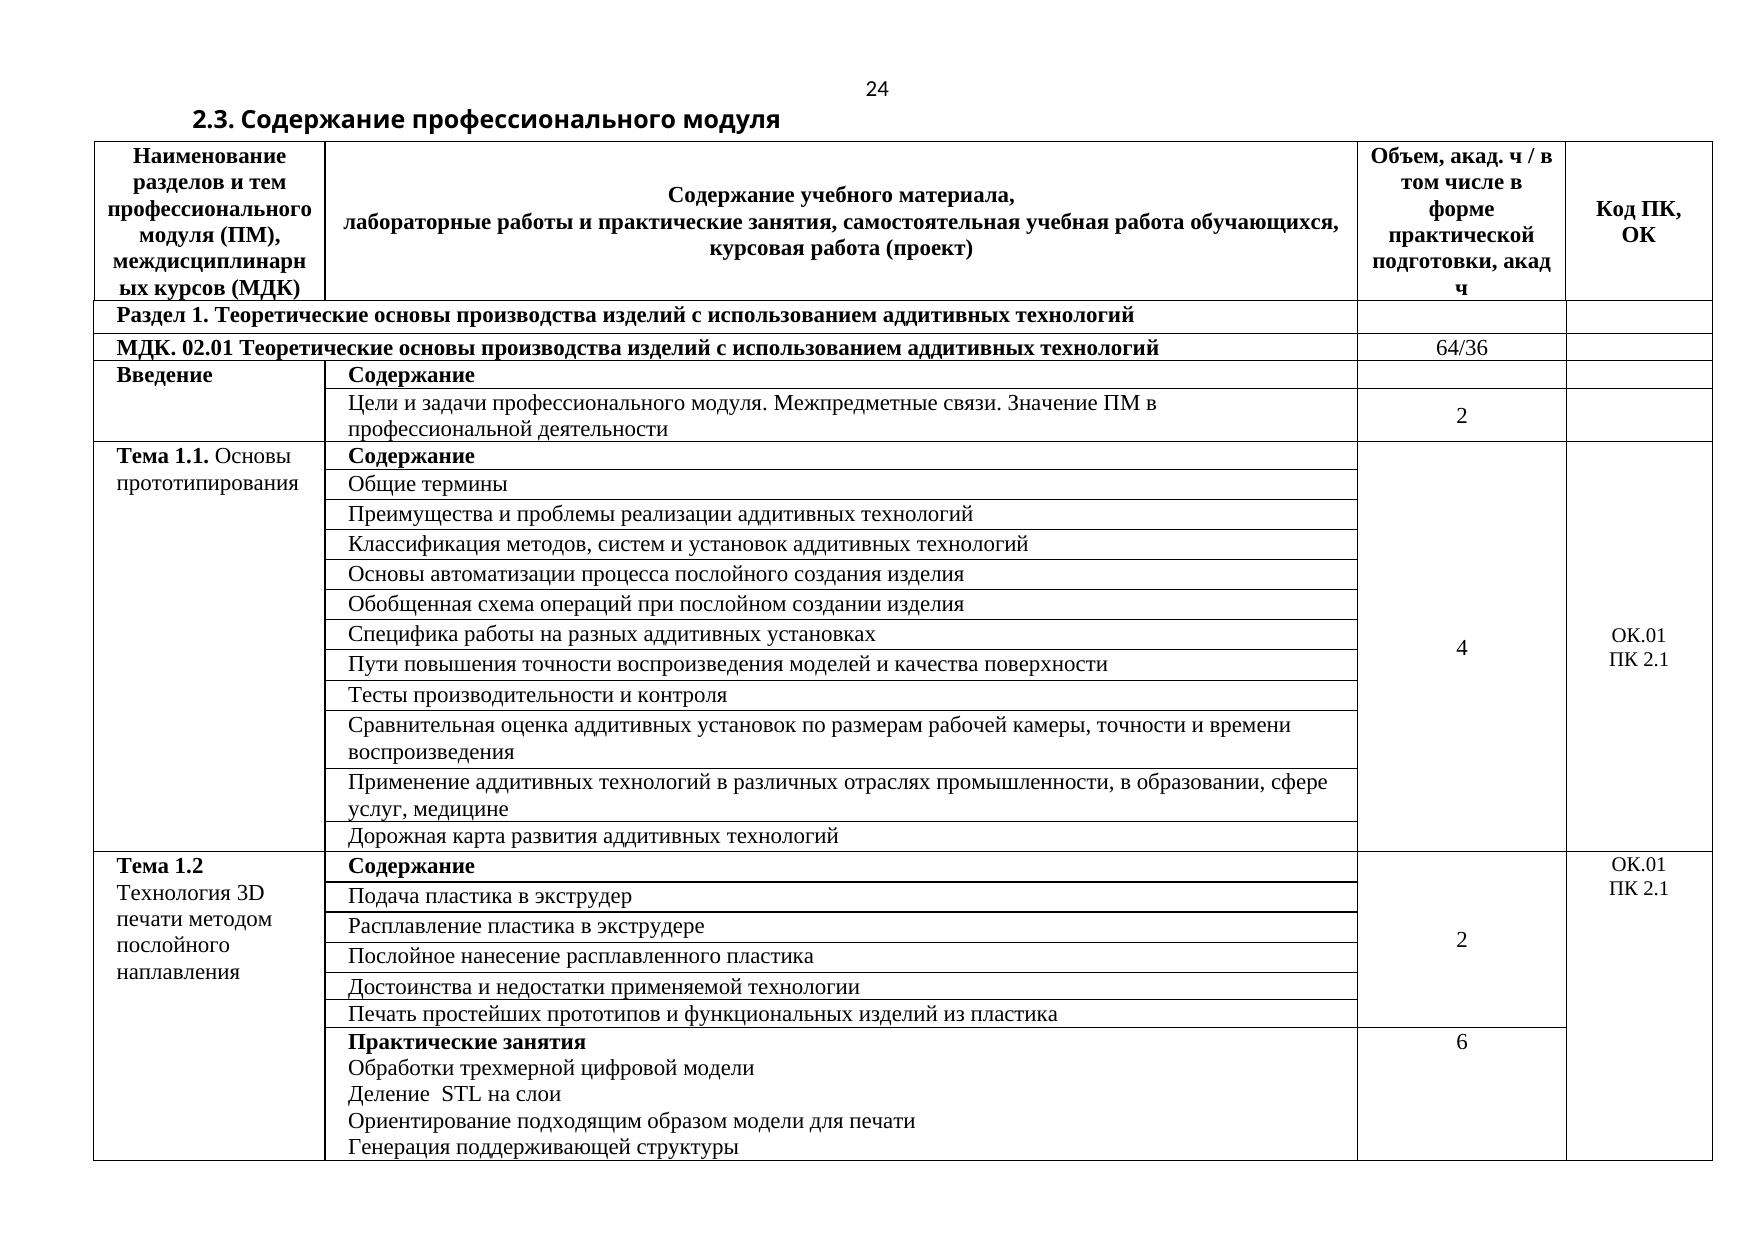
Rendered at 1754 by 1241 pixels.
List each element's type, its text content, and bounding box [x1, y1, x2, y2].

table_cell 64/36 [1358, 334, 1566, 360]
table_cell Цели и задачи профессионального модуля. Межпредметные связи. Значение ПМ в профессиональной деятельности [326, 389, 1357, 441]
table_cell Печать простейших прототипов и функциональных изделий из пластика [326, 1000, 1357, 1027]
table_cell Тесты производительности и контроля [326, 681, 1357, 710]
table_header Объем, акад. ч / в том числе в форме практической подготовки, акад ч [1358, 142, 1565, 300]
table_cell Послойное нанесение расплавленного пластика [326, 943, 1357, 972]
table_cell [1358, 301, 1566, 333]
table_header Код ПК, ОК [1566, 142, 1712, 300]
table_cell [1567, 334, 1712, 360]
text 2.3. Содержание профессионального модуля [118, 102, 1636, 136]
table_cell Тема 1.1. Основы прототипирования [94, 442, 324, 851]
table_cell Сравнительная оценка аддитивных установок по размерам рабочей камеры, точности и времени воспроизведения [326, 711, 1357, 767]
table_cell [1567, 389, 1712, 441]
table_cell Основы автоматизации процесса послойного создания изделия [326, 560, 1357, 589]
table_cell Преимущества и проблемы реализации аддитивных технологий [326, 500, 1357, 529]
table_cell 4 [1358, 442, 1566, 851]
table_cell Содержание [326, 361, 1357, 387]
table_cell 2 [1358, 389, 1566, 441]
table_cell Содержание [326, 442, 1357, 469]
table_header Наименование разделов и тем профессионального модуля (ПМ), междисциплинарных курсов (МДК) [95, 142, 324, 300]
table_cell Специфика работы на разных аддитивных установках [326, 620, 1357, 649]
table_cell Тема 1.2 Технология 3D печати методом послойного наплавления [94, 852, 324, 1159]
table_cell Раздел 1. Теоретические основы производства изделий с использованием аддитивных технологий [94, 301, 1357, 333]
table_header Содержание учебного материала, лабораторные работы и практические занятия, самостоятельная учебная работа обучающихся, курсовая работа (проект) [326, 142, 1357, 300]
table_cell Классификация методов, систем и установок аддитивных технологий [326, 530, 1357, 559]
table_cell 2 [1358, 852, 1566, 1027]
table_cell Содержание [326, 852, 1357, 881]
table_cell Подача пластика в экструдер [326, 883, 1357, 911]
table_cell Дорожная карта развития аддитивных технологий [326, 822, 1357, 851]
table_cell Введение [94, 361, 324, 441]
table_cell ОК.01 ПК 2.1 [1567, 442, 1712, 851]
table_cell МДК. 02.01 Теоретические основы производства изделий с использованием аддитивных технологий [94, 334, 1357, 360]
table_cell [1567, 361, 1712, 387]
table_cell ОК.01 ПК 2.1 [1567, 852, 1712, 1159]
table_cell Расплавление пластика в экструдере [326, 913, 1357, 942]
table_cell Общие термины [326, 470, 1357, 499]
table_cell Достоинства и недостатки применяемой технологии [326, 973, 1357, 999]
table_cell [1567, 301, 1712, 333]
table_cell Применение аддитивных технологий в различных отраслях промышленности, в образовании, сфере услуг, медицине [326, 769, 1357, 821]
table_cell [1358, 361, 1566, 387]
table_cell 6 [1358, 1028, 1566, 1159]
table_cell Пути повышения точности воспроизведения моделей и качества поверхности [326, 650, 1357, 680]
table_cell Обобщенная схема операций при послойном создании изделия [326, 590, 1357, 619]
